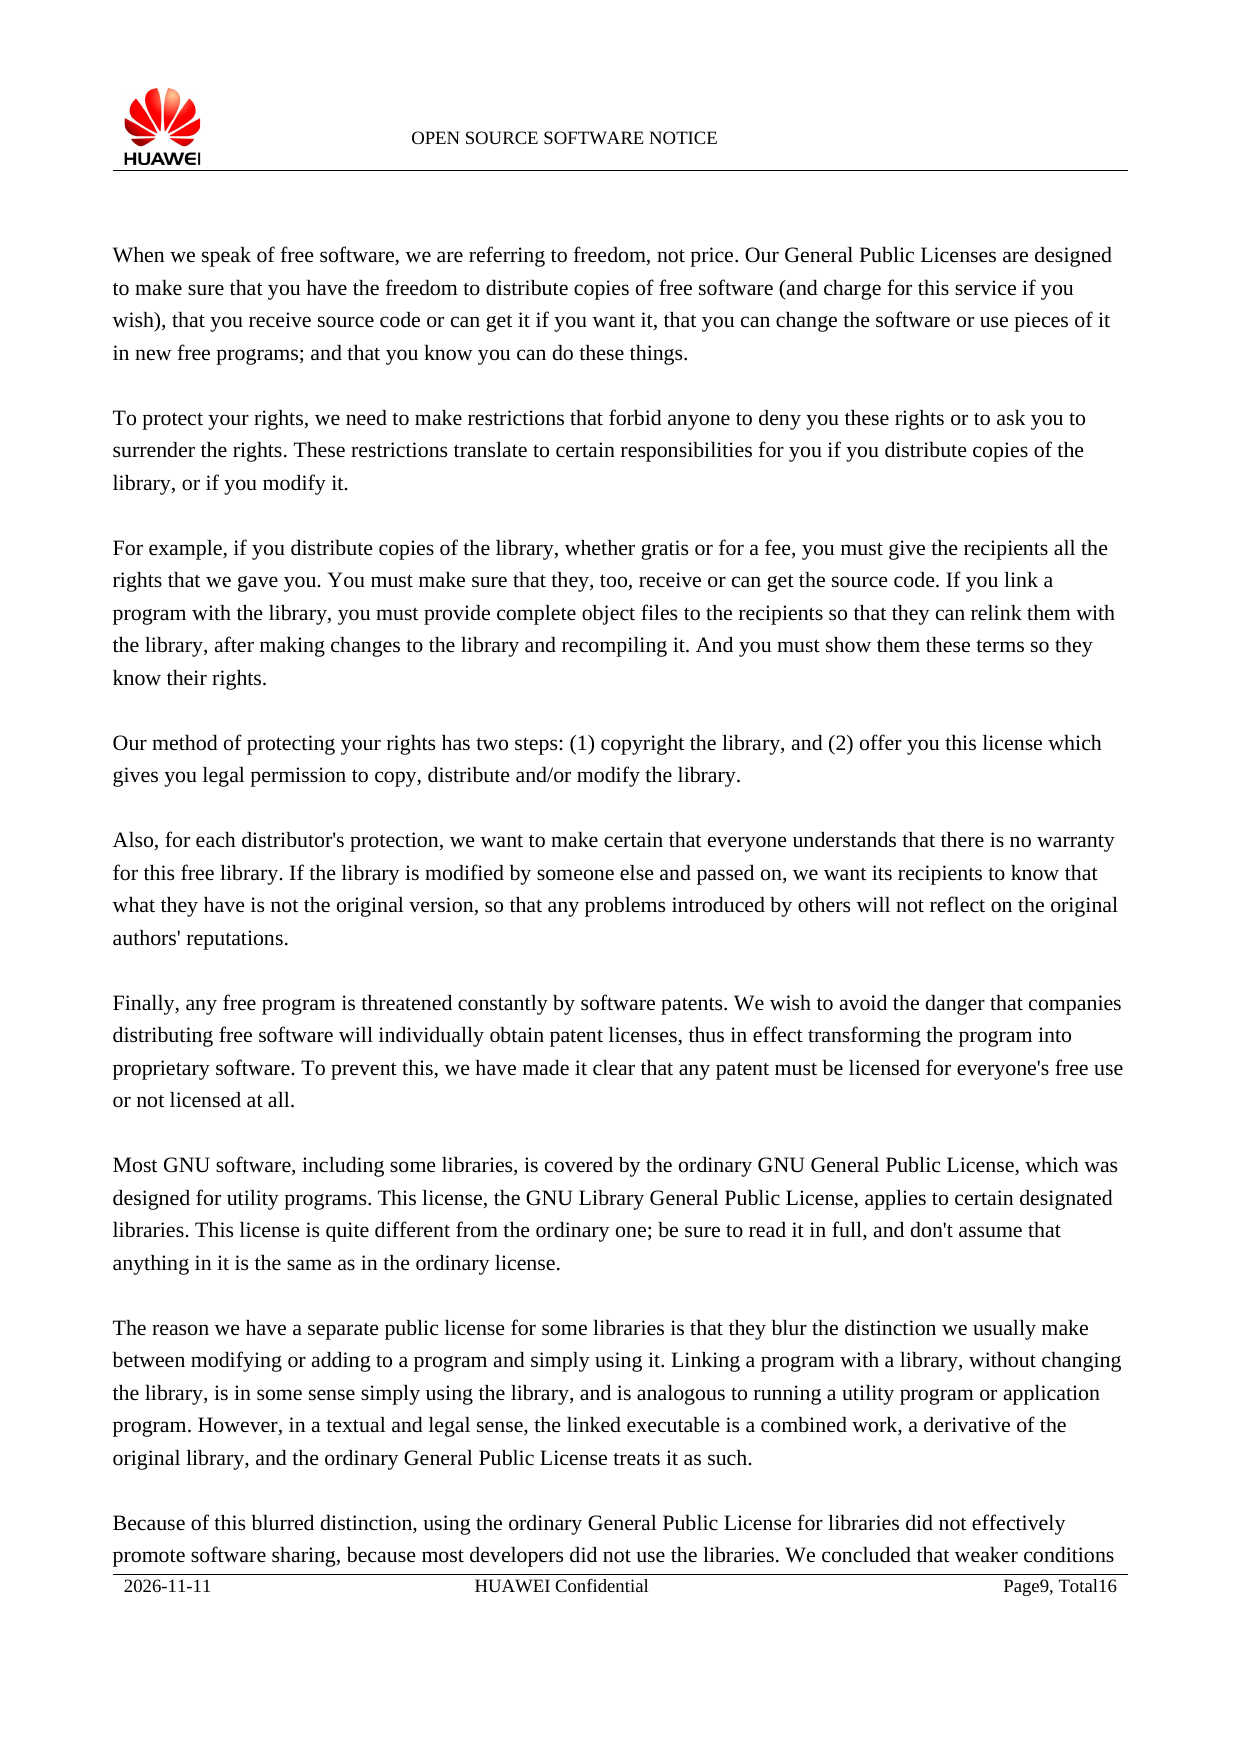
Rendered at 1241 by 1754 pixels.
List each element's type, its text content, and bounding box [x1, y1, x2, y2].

picture [124, 88, 201, 165]
